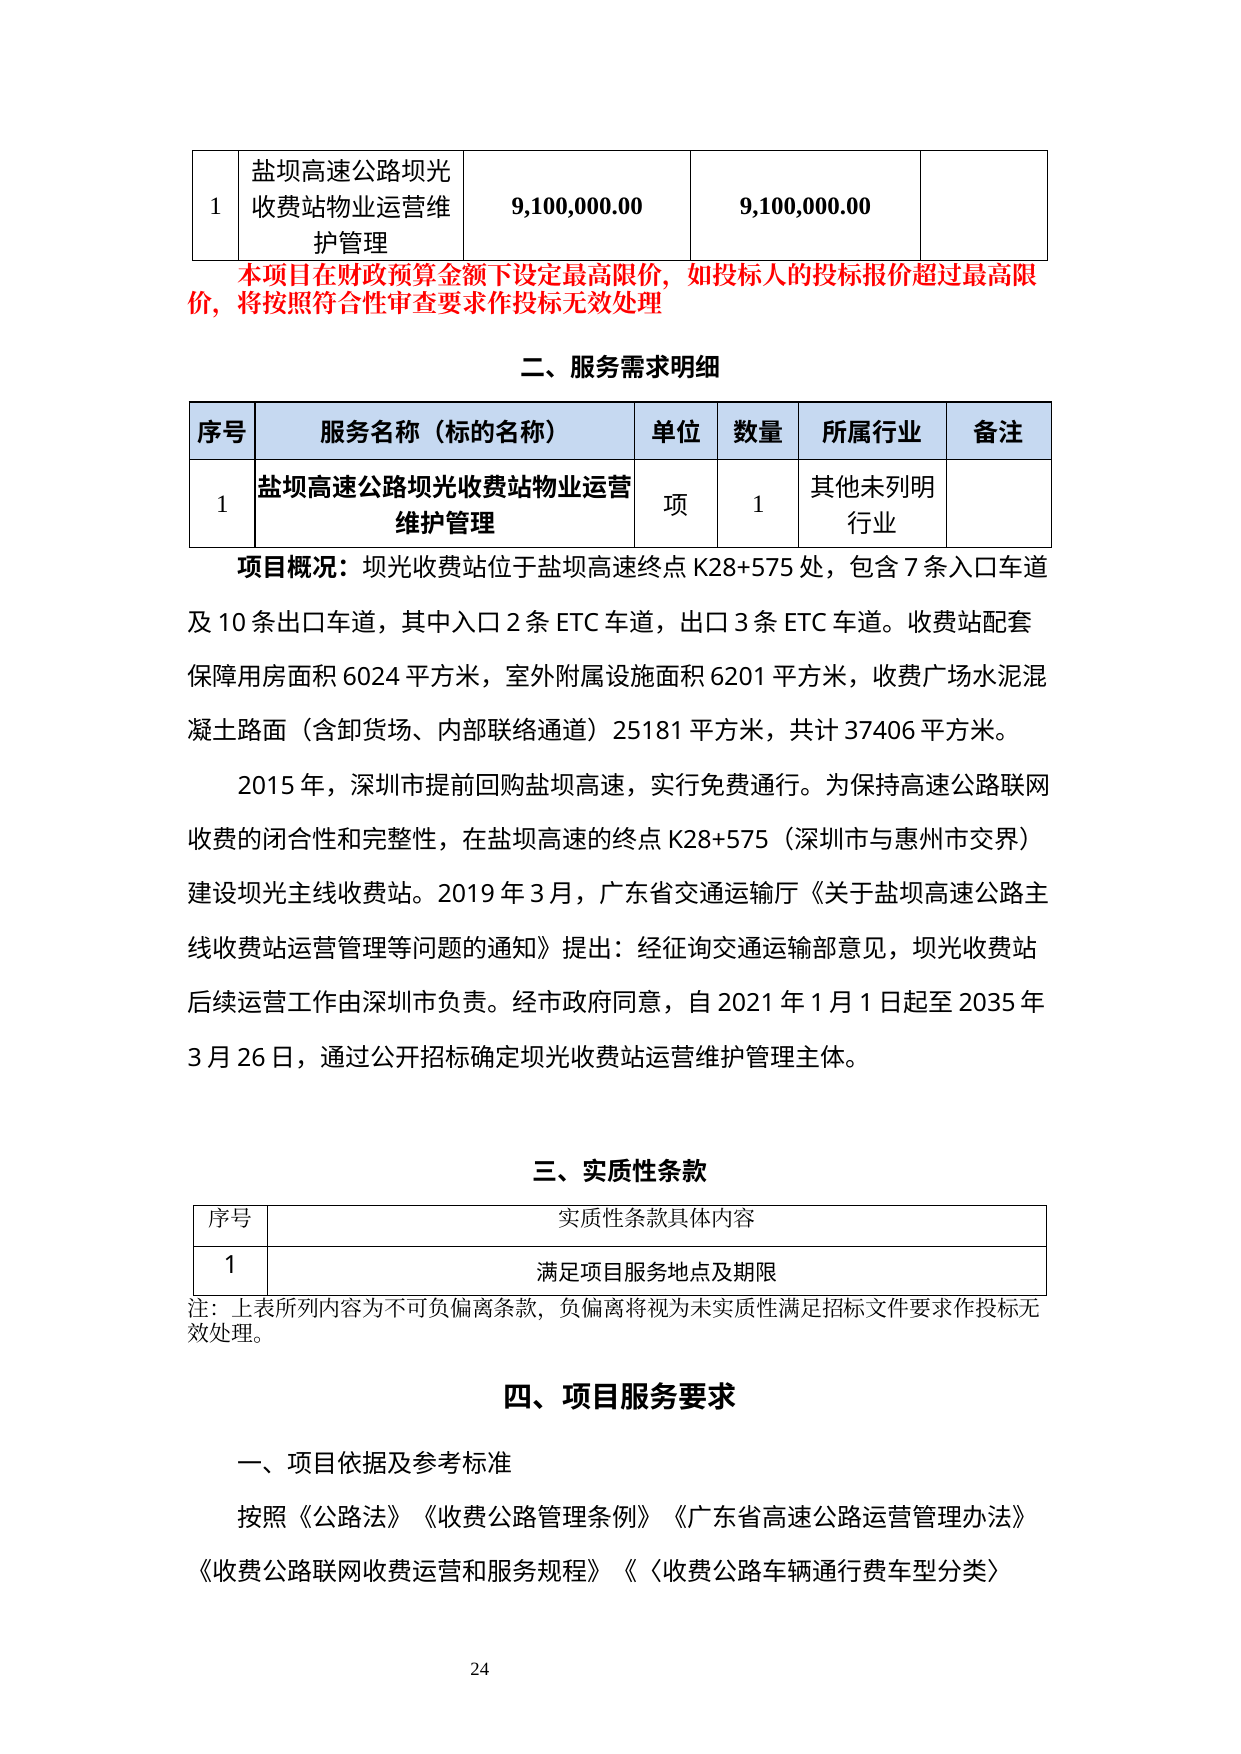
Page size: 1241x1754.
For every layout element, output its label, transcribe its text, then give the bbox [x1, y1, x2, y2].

table_cell 9,100,000.00 [464, 151, 690, 260]
table_cell 1 [190, 460, 254, 547]
table_header 数量 [718, 403, 798, 459]
table_cell 1 [194, 1247, 267, 1295]
table_cell 满足项目服务地点及期限 [268, 1247, 1046, 1295]
table_header 服务名称（标的名称） [256, 403, 634, 459]
text 一、项目依据及参考标准 [187, 1443, 1053, 1479]
text 二、服务需求明细 [187, 347, 1053, 383]
table_cell 1 [718, 460, 798, 547]
table_header 备注 [947, 403, 1051, 459]
text 三、实质性条款 [187, 1151, 1053, 1187]
text 2015年，深圳市提前回购盐坝高速，实行免费通行。为保持高速公路联网收费的闭合性和完整性，在盐坝高速的终点K28+575（深圳市与惠州市交界）建设坝光主线收费站。2019年3月，广东省交通运输厅《关于盐坝高速公路主线收费站运营管理等问题的通知》提出：经征询交通运输部意见，坝光收费站后续运营工作由深圳市负责。经市政府同意，自2021年1月1日起至2035年3月26日，通过公开招标确定坝光收费站运营维护管理主体。 [187, 765, 1053, 1073]
table_cell 其他未列明行业 [799, 460, 946, 547]
table_header 序号 [194, 1206, 267, 1246]
text 注：上表所列内容为不可负偏离条款，负偏离将视为未实质性满足招标文件要求作投标无效处理。 [187, 1296, 1053, 1347]
text 本项目在财政预算金额下设定最高限价，如投标人的投标报价超过最高限价，将按照符合性审查要求作投标无效处理 [187, 261, 1053, 318]
table_header 序号 [190, 403, 254, 459]
table_cell 盐坝高速公路坝光收费站物业运营维护管理 [239, 151, 463, 260]
table_cell 1 [193, 151, 238, 260]
table_header 实质性条款具体内容 [268, 1206, 1046, 1246]
table_header 单位 [635, 403, 717, 459]
table_header 所属行业 [799, 403, 946, 459]
table_cell [947, 460, 1051, 547]
table_cell 盐坝高速公路坝光收费站物业运营维护管理 [256, 460, 634, 547]
table_cell 项 [635, 460, 717, 547]
text 项目概况：坝光收费站位于盐坝高速终点K28+575处，包含7条入口车道及10条出口车道，其中入口2条ETC车道，出口3条ETC车道。收费站配套保障用房面积6024平方米，室外附属设施面积6201平方米，收费广场水泥混凝土路面（含卸货场、内部联络通道）25181平方米，共计37406平方米。 [187, 548, 1053, 747]
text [187, 1497, 1053, 1588]
subtitle 四、项目服务要求 [187, 1374, 1053, 1416]
table_cell [921, 151, 1047, 260]
table_cell 9,100,000.00 [691, 151, 920, 260]
